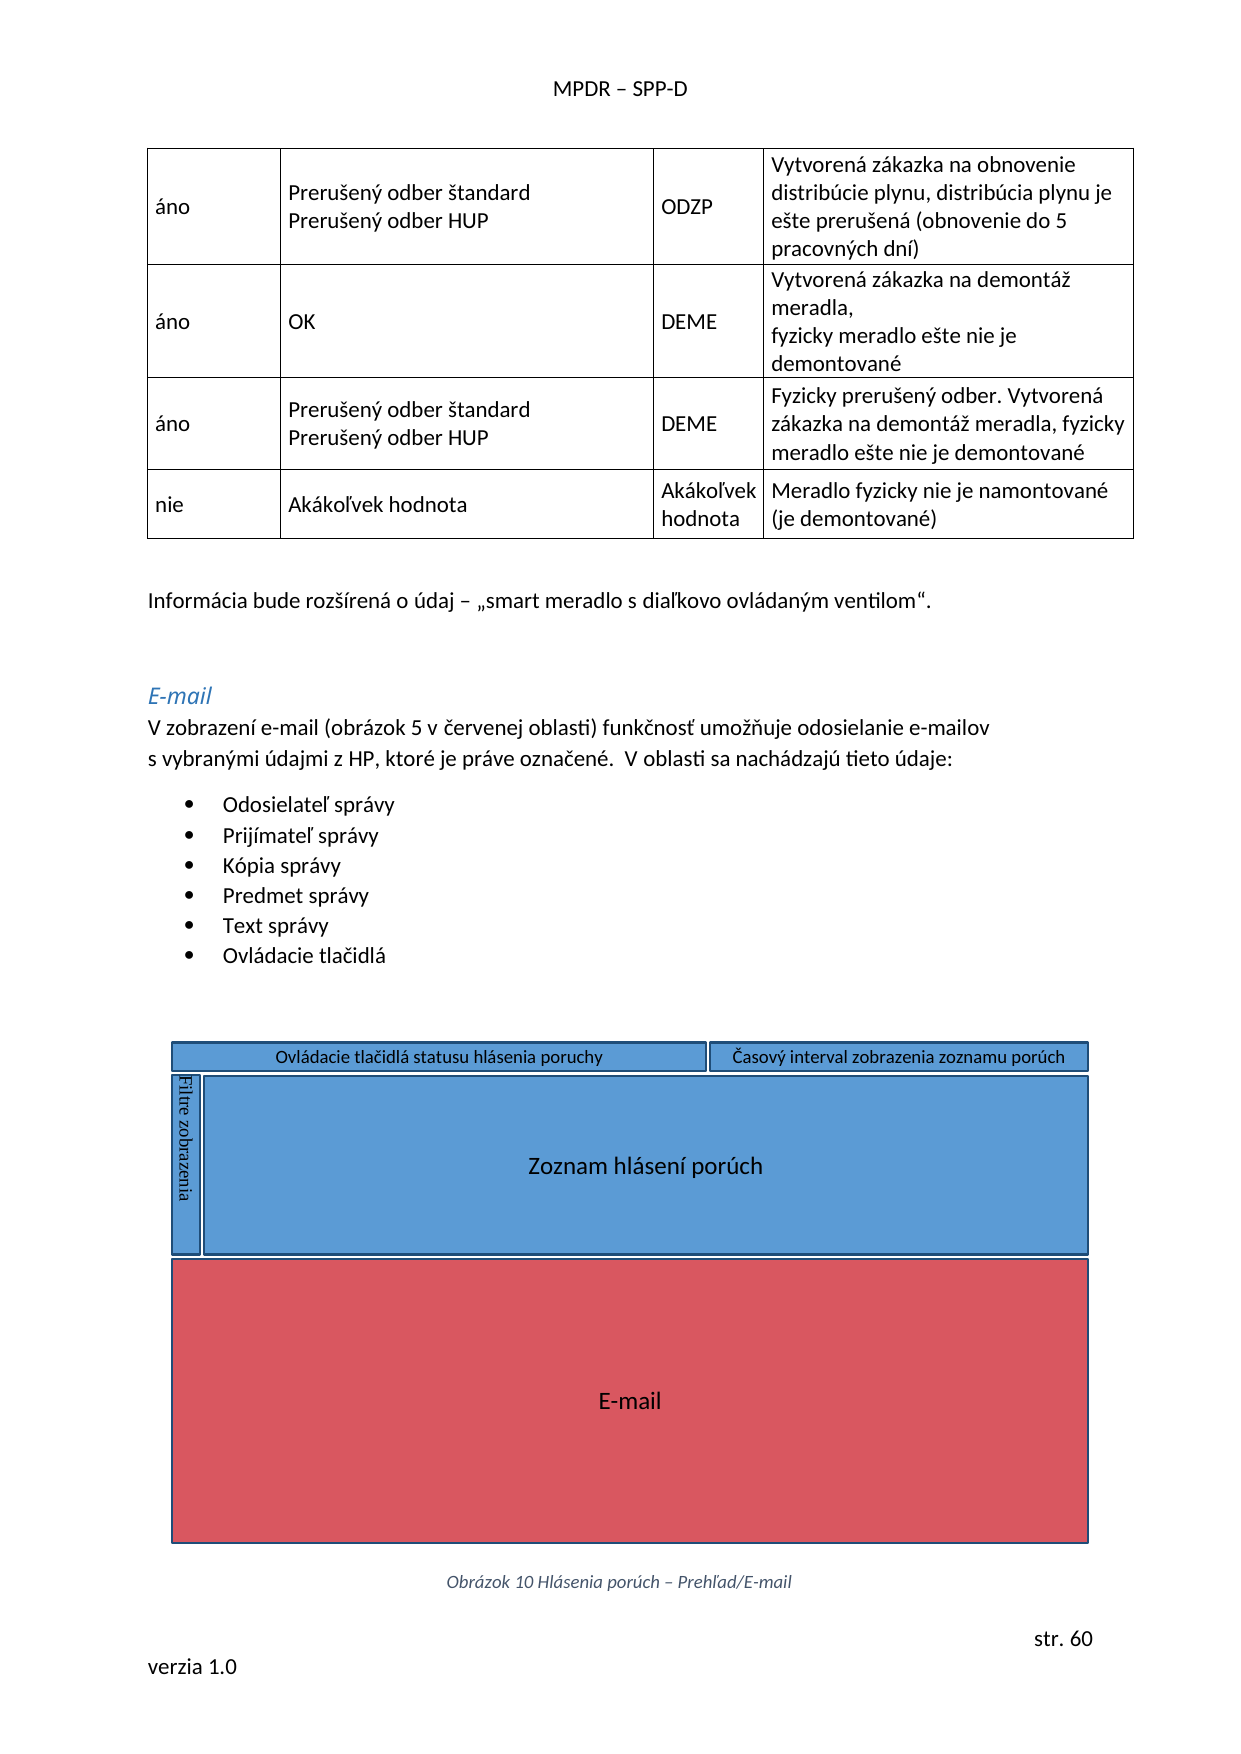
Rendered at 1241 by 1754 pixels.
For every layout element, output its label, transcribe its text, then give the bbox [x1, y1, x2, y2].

table_cell DEME [654, 265, 763, 377]
list Kópia správy [185, 851, 1093, 879]
list Odosielateľ správy [185, 791, 1093, 818]
table_cell Meradlo fyzicky nie je namontované (je demontované) [764, 470, 1133, 538]
subtitle E-mail [148, 680, 1093, 711]
text V zobrazení e-mail (obrázok 5 v červenej oblasti) funkčnosť umožňuje odosielanie e-mailov s vybranými údajmi z HP, ktoré je práve označené. V oblasti sa nachádzajú tieto údaje: [148, 713, 1093, 772]
table_cell áno [148, 265, 280, 377]
table_cell OK [281, 265, 653, 377]
table_cell Vytvorená zákazka na demontáž meradla, fyzicky meradlo ešte nie je demontované [764, 265, 1133, 377]
table_cell Prerušený odber štandard Prerušený odber HUP [281, 378, 653, 469]
table_cell Akákoľvek hodnota [281, 470, 653, 538]
text Informácia bude rozšírená o údaj – „smart meradlo s diaľkovo ovládaným ventilom“. [148, 586, 1093, 614]
table_cell Akákoľvek hodnota [654, 470, 763, 538]
table_cell Fyzicky prerušený odber. Vytvorená zákazka na demontáž meradla, fyzicky meradlo ešte nie je demontované [764, 378, 1133, 469]
table_cell nie [148, 470, 280, 538]
table_cell ODZP [654, 149, 763, 264]
list Predmet správy [185, 881, 1093, 909]
table_cell DEME [654, 378, 763, 469]
list Ovládacie tlačidlá [185, 942, 1093, 969]
table_cell áno [148, 378, 280, 469]
list Prijímateľ správy [185, 821, 1093, 849]
list Text správy [185, 911, 1093, 939]
table_cell áno [148, 149, 280, 264]
table_cell Vytvorená zákazka na obnovenie distribúcie plynu, distribúcia plynu je ešte prerušená (obnovenie do 5 pracovných dní) [764, 149, 1133, 264]
table_cell Prerušený odber štandard Prerušený odber HUP [281, 149, 653, 264]
